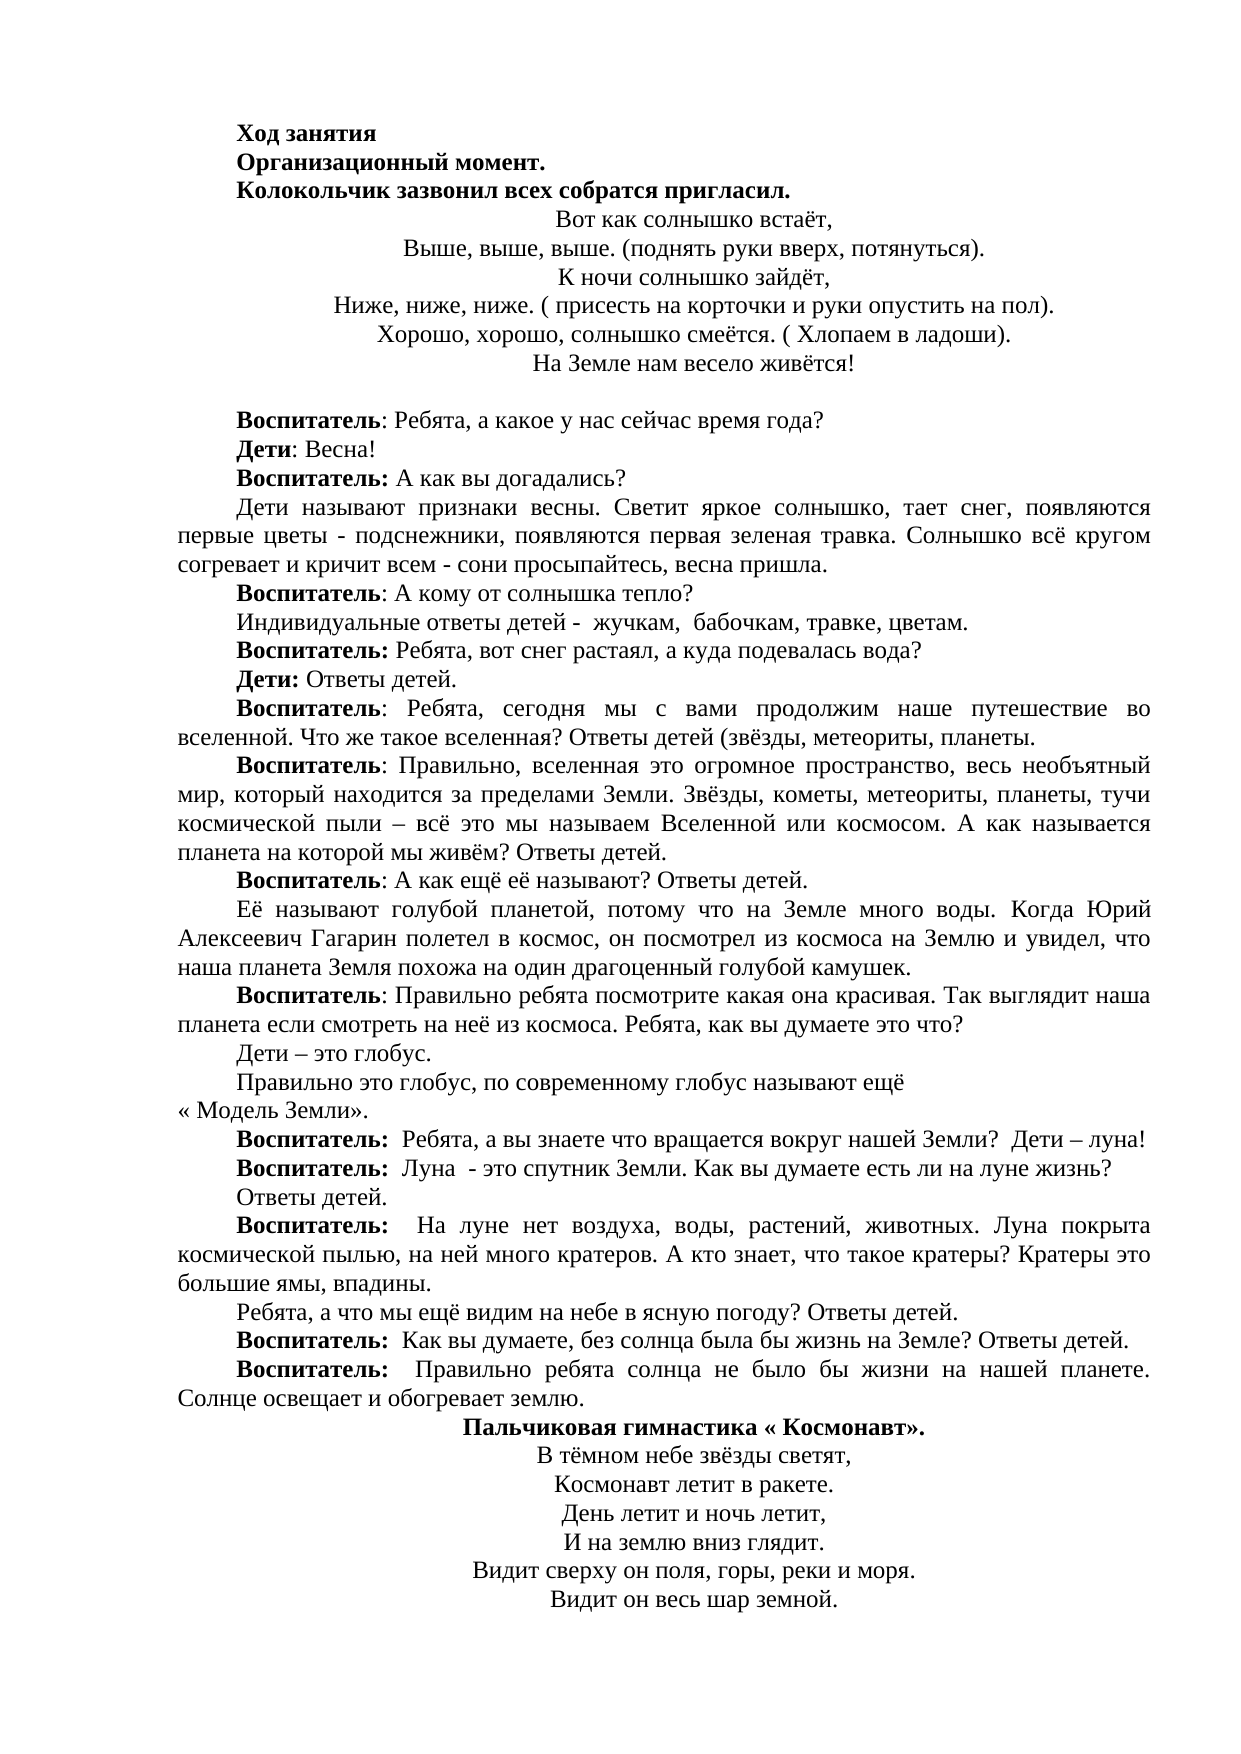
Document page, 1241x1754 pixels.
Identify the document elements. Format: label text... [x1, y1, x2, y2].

text Воспитатель: А как ещё её называют? Ответы детей. [177, 866, 1152, 894]
text Видит он весь шар земной. [177, 1584, 1152, 1613]
text Ниже, ниже, ниже. ( присесть на корточки и руки опустить на пол). [177, 291, 1152, 319]
text Ответы детей. [177, 1182, 1152, 1211]
text В тёмном небе звёзды светят, [177, 1441, 1152, 1469]
text Воспитатель: А кому от солнышка тепло? [177, 578, 1152, 607]
text Воспитатель: Правильно ребята посмотрите какая она красивая. Так выглядит наша планета если смотреть на неё из космоса. Ребята, как вы думаете это что? [177, 981, 1152, 1038]
text Воспитатель: Ребята, вот снег растаял, а куда подевалась вода? [177, 636, 1152, 664]
text Воспитатель: Ребята, а вы знаете что вращается вокруг нашей Земли? Дети – луна! [177, 1124, 1152, 1153]
text На Земле нам весело живётся! [177, 348, 1152, 377]
text Дети: Ответы детей. [177, 664, 1152, 693]
text День летит и ночь летит, [177, 1498, 1152, 1527]
text Дети: Весна! [177, 434, 1152, 463]
text К ночи солнышко зайдёт, [177, 262, 1152, 291]
text Дети называют признаки весны. Светит яркое солнышко, тает снег, появляются первые цветы - подснежники, появляются первая зеленая травка. Солнышко всё кругом согревает и кричит всем - сони просыпайтесь, весна пришла. [177, 492, 1152, 578]
text Хорошо, хорошо, солнышко смеётся. ( Хлопаем в ладоши). [177, 319, 1152, 348]
text Воспитатель: Ребята, сегодня мы с вами продолжим наше путешествие во вселенной. Что же такое вселенная? Ответы детей (звёзды, метеориты, планеты. [177, 693, 1152, 751]
text « Модель Земли». [177, 1096, 1152, 1124]
text Правильно это глобус, по современному глобус называют ещё [177, 1067, 1152, 1096]
text Космонавт летит в ракете. [177, 1469, 1152, 1498]
text Видит сверху он поля, горы, реки и моря. [177, 1556, 1152, 1584]
text Воспитатель: Как вы думаете, без солнца была бы жизнь на Земле? Ответы детей. [177, 1326, 1152, 1354]
text Воспитатель: Правильно ребята солнца не было бы жизни на нашей планете. Солнце освещает и обогревает землю. [177, 1354, 1152, 1412]
text Колокольчик зазвонил всех собратся пригласил. [177, 176, 1152, 204]
text Организационный момент. [177, 147, 1152, 176]
text Индивидуальные ответы детей - жучкам, бабочкам, травке, цветам. [177, 607, 1152, 636]
text Воспитатель: На луне нет воздуха, воды, растений, животных. Луна покрыта космической пылью, на ней много кратеров. А кто знает, что такое кратеры? Кратеры это большие ямы, впадины. [177, 1211, 1152, 1297]
text Вот как солнышко встаёт, [177, 204, 1152, 233]
text Пальчиковая гимнастика « Космонавт». [177, 1412, 1152, 1441]
text Ребята, а что мы ещё видим на небе в ясную погоду? Ответы детей. [177, 1297, 1152, 1326]
text Дети – это глобус. [177, 1038, 1152, 1067]
text Воспитатель: Луна - это спутник Земли. Как вы думаете есть ли на луне жизнь? [177, 1153, 1152, 1182]
text Ход занятия [177, 118, 1152, 147]
text И на землю вниз глядит. [177, 1527, 1152, 1556]
text Её называют голубой планетой, потому что на Земле много воды. Когда Юрий Алексеевич Гагарин полетел в космос, он посмотрел из космоса на Землю и увидел, что наша планета Земля похожа на один драгоценный голубой камушек. [177, 894, 1152, 981]
text Воспитатель: Ребята, а какое у нас сейчас время года? [177, 406, 1152, 434]
text Воспитатель: А как вы догадались? [177, 463, 1152, 492]
text Выше, выше, выше. (поднять руки вверх, потянуться). [177, 233, 1152, 262]
text Воспитатель: Правильно, вселенная это огромное пространство, весь необъятный мир, который находится за пределами Земли. Звёзды, кометы, метеориты, планеты, тучи космической пыли – всё это мы называем Вселенной или космосом. А как называется планета на которой мы живём? Ответы детей. [177, 751, 1152, 866]
